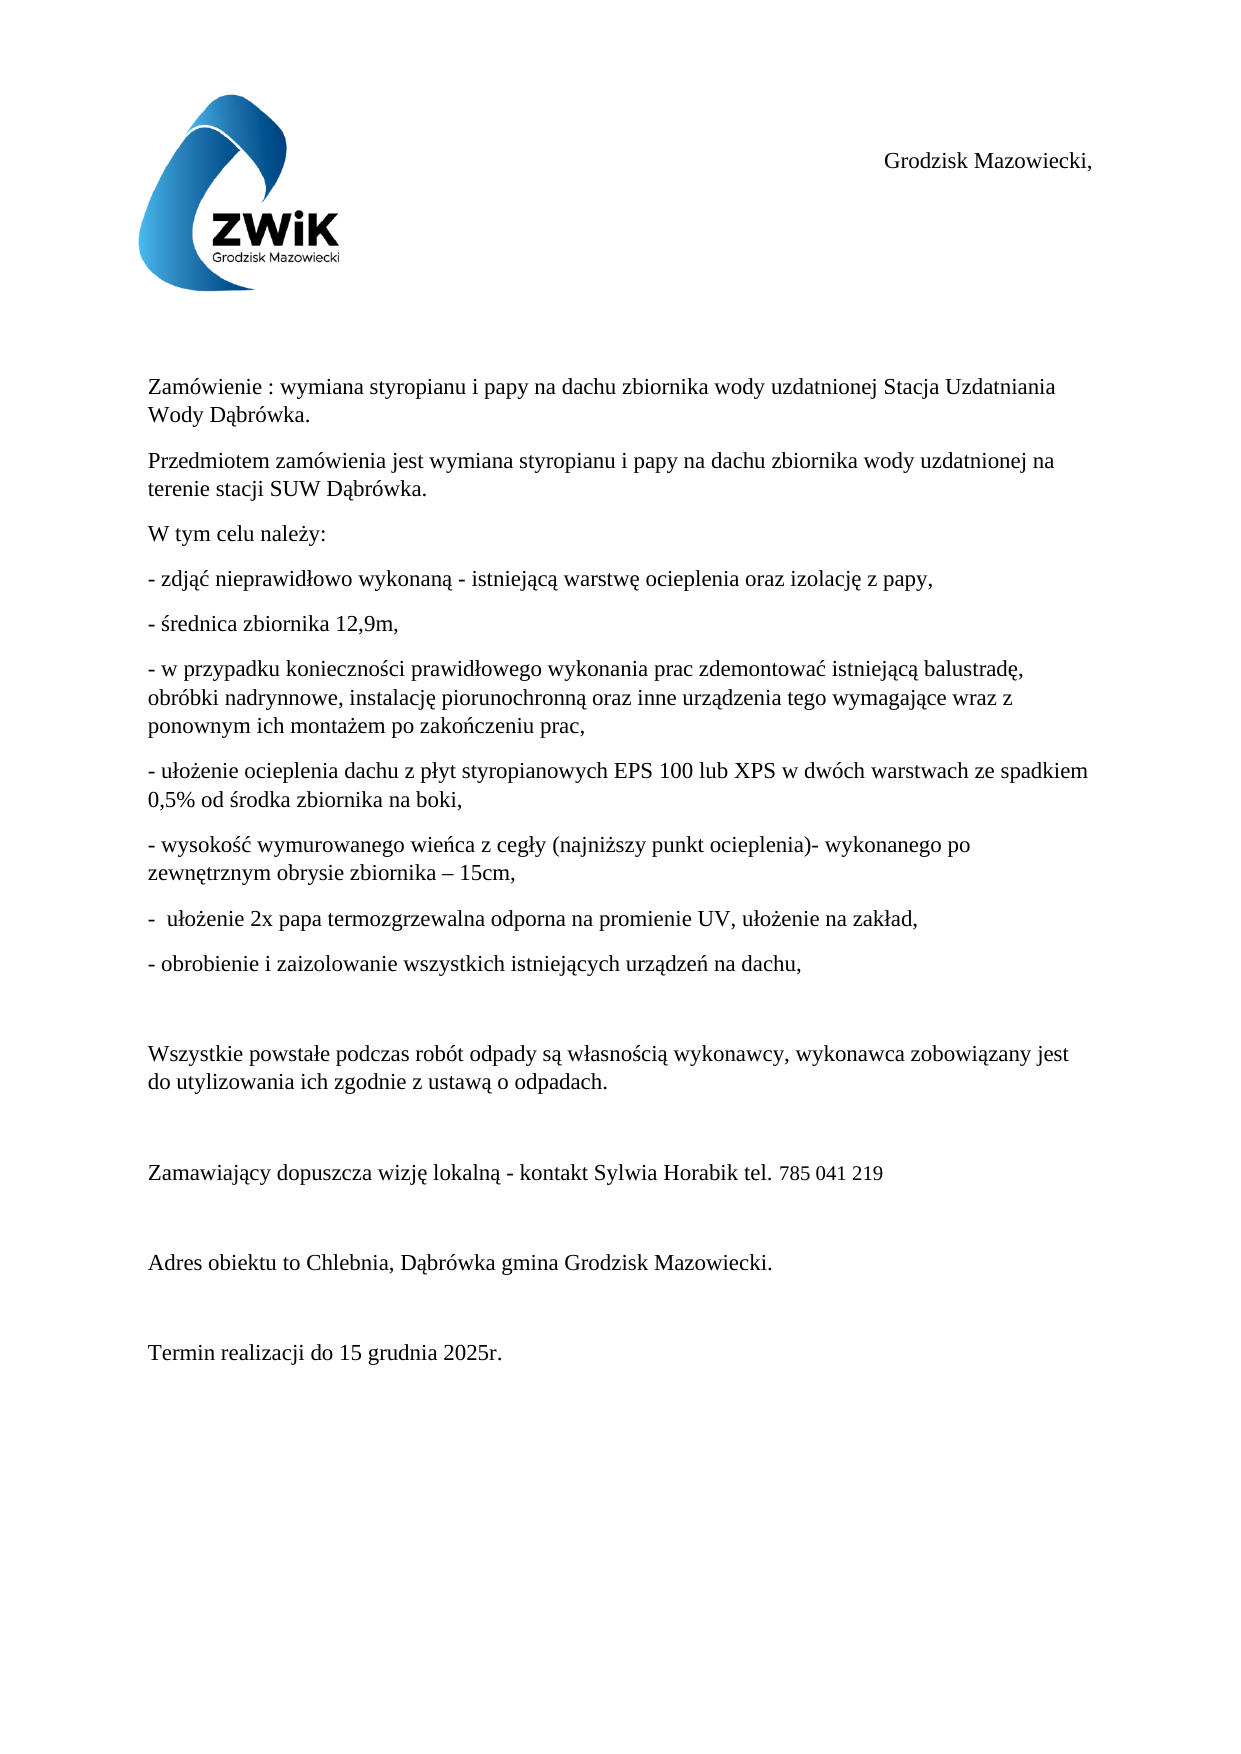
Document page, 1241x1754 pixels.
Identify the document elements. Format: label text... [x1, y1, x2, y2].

text Zamówienie : wymiana styropianu i papy na dachu zbiornika wody uzdatnionej Stacja Uzdatniania Wody Dąbrówka. [148, 373, 1093, 428]
text - ułożenie ocieplenia dachu z płyt styropianowych EPS 100 lub XPS w dwóch warstwach ze spadkiem 0,5% od środka zbiornika na boki, [148, 757, 1093, 812]
text - w przypadku konieczności prawidłowego wykonania prac zdemontować istniejącą balustradę, obróbki nadrynnowe, instalację piorunochronną oraz inne urządzenia tego wymagające wraz z ponownym ich montażem po zakończeniu prac, [148, 656, 1093, 739]
text - obrobienie i zaizolowanie wszystkich istniejących urządzeń na dachu, [148, 950, 1093, 976]
text W tym celu należy: [148, 520, 1093, 547]
text - średnica zbiornika 12,9m, [148, 610, 1093, 637]
text - zdjąć nieprawidłowo wykonaną - istniejącą warstwę ocieplenia oraz izolację z papy, [148, 565, 1093, 592]
text - ułożenie 2x papa termozgrzewalna odporna na promienie UV, ułożenie na zakład, [148, 904, 1093, 931]
picture [118, 73, 358, 313]
text Przedmiotem zamówienia jest wymiana styropianu i papy na dachu zbiornika wody uzdatnionej na terenie stacji SUW Dąbrówka. [148, 447, 1093, 501]
text Grodzisk Mazowiecki, [148, 148, 1093, 174]
text Adres obiektu to Chlebnia, Dąbrówka gmina Grodzisk Mazowiecki. [148, 1249, 1093, 1275]
text Wszystkie powstałe podczas robót odpady są własnością wykonawcy, wykonawca zobowiązany jest do utylizowania ich zgodnie z ustawą o odpadach. [148, 1040, 1093, 1095]
text Termin realizacji do 15 grudnia 2025r. [148, 1339, 1093, 1365]
text - wysokość wymurowanego wieńca z cegły (najniższy punkt ocieplenia)- wykonanego po zewnętrznym obrysie zbiornika – 15cm, [148, 831, 1093, 886]
text Zamawiający dopuszcza wizję lokalną - kontakt Sylwia Horabik tel. 785 041 219 [148, 1158, 1093, 1185]
